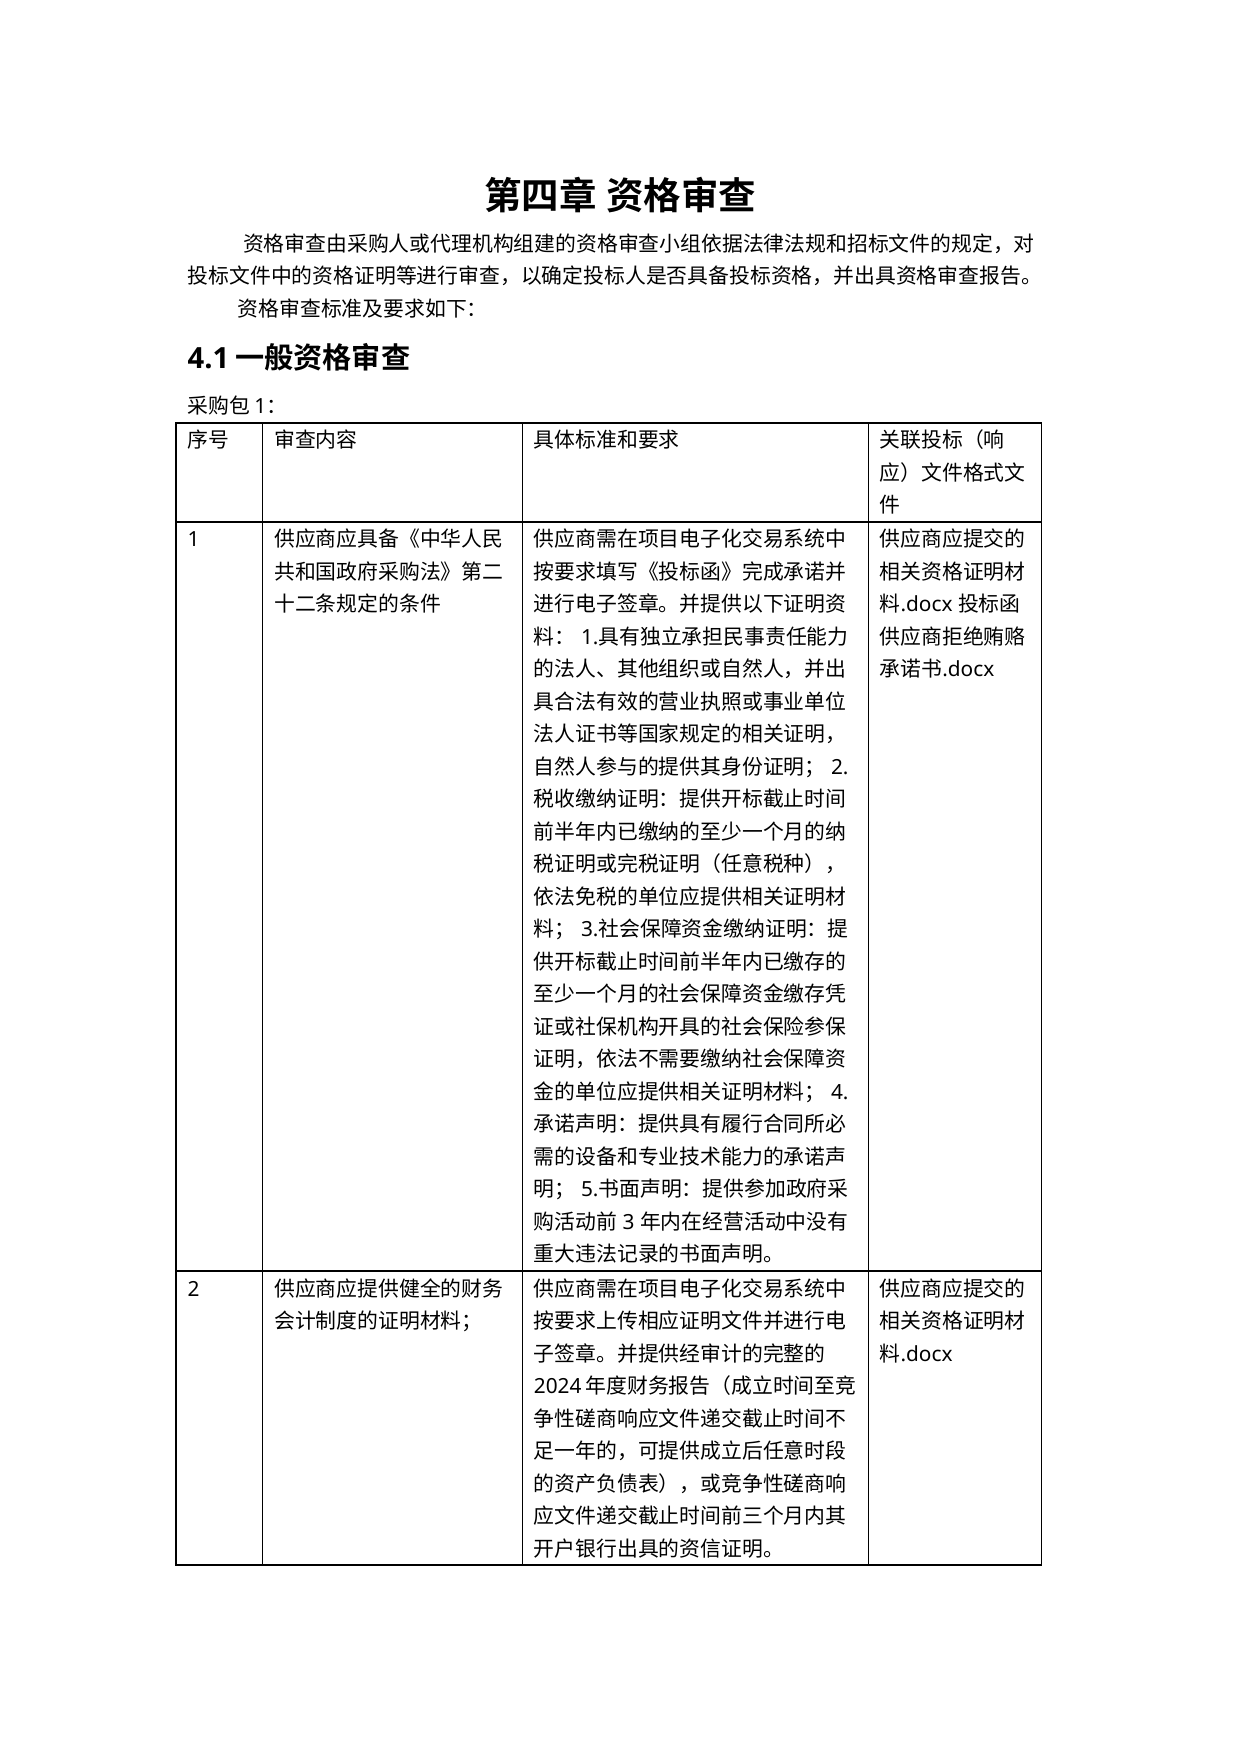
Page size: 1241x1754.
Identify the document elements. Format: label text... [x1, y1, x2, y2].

text 4.1一般资格审查 [187, 324, 1053, 389]
table_header 具体标准和要求 [523, 424, 868, 521]
table_cell 供应商需在项目电子化交易系统中按要求上传相应证明文件并进行电子签章。并提供经审计的完整的2024年度财务报告（成立时间至竞争性磋商响应文件递交截止时间不足一年的，可提供成立后任意时段的资产负债表），或竞争性磋商响应文件递交截止时间前三个月内其开户银行出具的资信证明。 [523, 1272, 868, 1564]
text 采购包1： [187, 389, 1053, 422]
table_header 审查内容 [263, 424, 522, 521]
text 资格审查标准及要求如下： [187, 292, 1053, 324]
table_cell 供应商应提交的相关资格证明材料.docx [869, 1272, 1041, 1564]
table_cell 供应商应具备《中华人民共和国政府采购法》第二十二条规定的条件 [263, 523, 522, 1270]
table_cell 供应商需在项目电子化交易系统中按要求填写《投标函》完成承诺并进行电子签章。并提供以下证明资料： 1.具有独立承担民事责任能力的法人、其他组织或自然人，并出具合法有效的营业执照或事业单位法人证书等国家规定的相关证明，自然人参与的提供其身份证明； 2.税收缴纳证明：提供开标截止时间前半年内已缴纳的至少一个月的纳税证明或完税证明（任意税种），依法免税的单位应提供相关证明材料； 3.社会保障资金缴纳证明：提供开标截止时间前半年内已缴存的至少一个月的社会保障资金缴存凭证或社保机构开具的社会保险参保证明，依法不需要缴纳社会保障资金的单位应提供相关证明材料； 4.承诺声明：提供具有履行合同所必需的设备和专业技术能力的承诺声明； 5.书面声明：提供参加政府采购活动前 3 年内在经营活动中没有重大违法记录的书面声明。 [523, 523, 868, 1270]
table_cell 1 [177, 523, 262, 1270]
table_header 关联投标（响应）文件格式文件 [869, 424, 1041, 521]
table_cell 供应商应提供健全的财务会计制度的证明材料； [263, 1272, 522, 1564]
text 资格审查由采购人或代理机构组建的资格审查小组依据法律法规和招标文件的规定，对投标文件中的资格证明等进行审查，以确定投标人是否具备投标资格，并出具资格审查报告。 [187, 227, 1053, 292]
table_cell 供应商应提交的相关资格证明材料.docx 投标函 供应商拒绝贿赂承诺书.docx [869, 523, 1041, 1270]
table_cell 2 [177, 1272, 262, 1564]
table_header 序号 [177, 424, 262, 521]
text 第四章 资格审查 [187, 162, 1053, 227]
